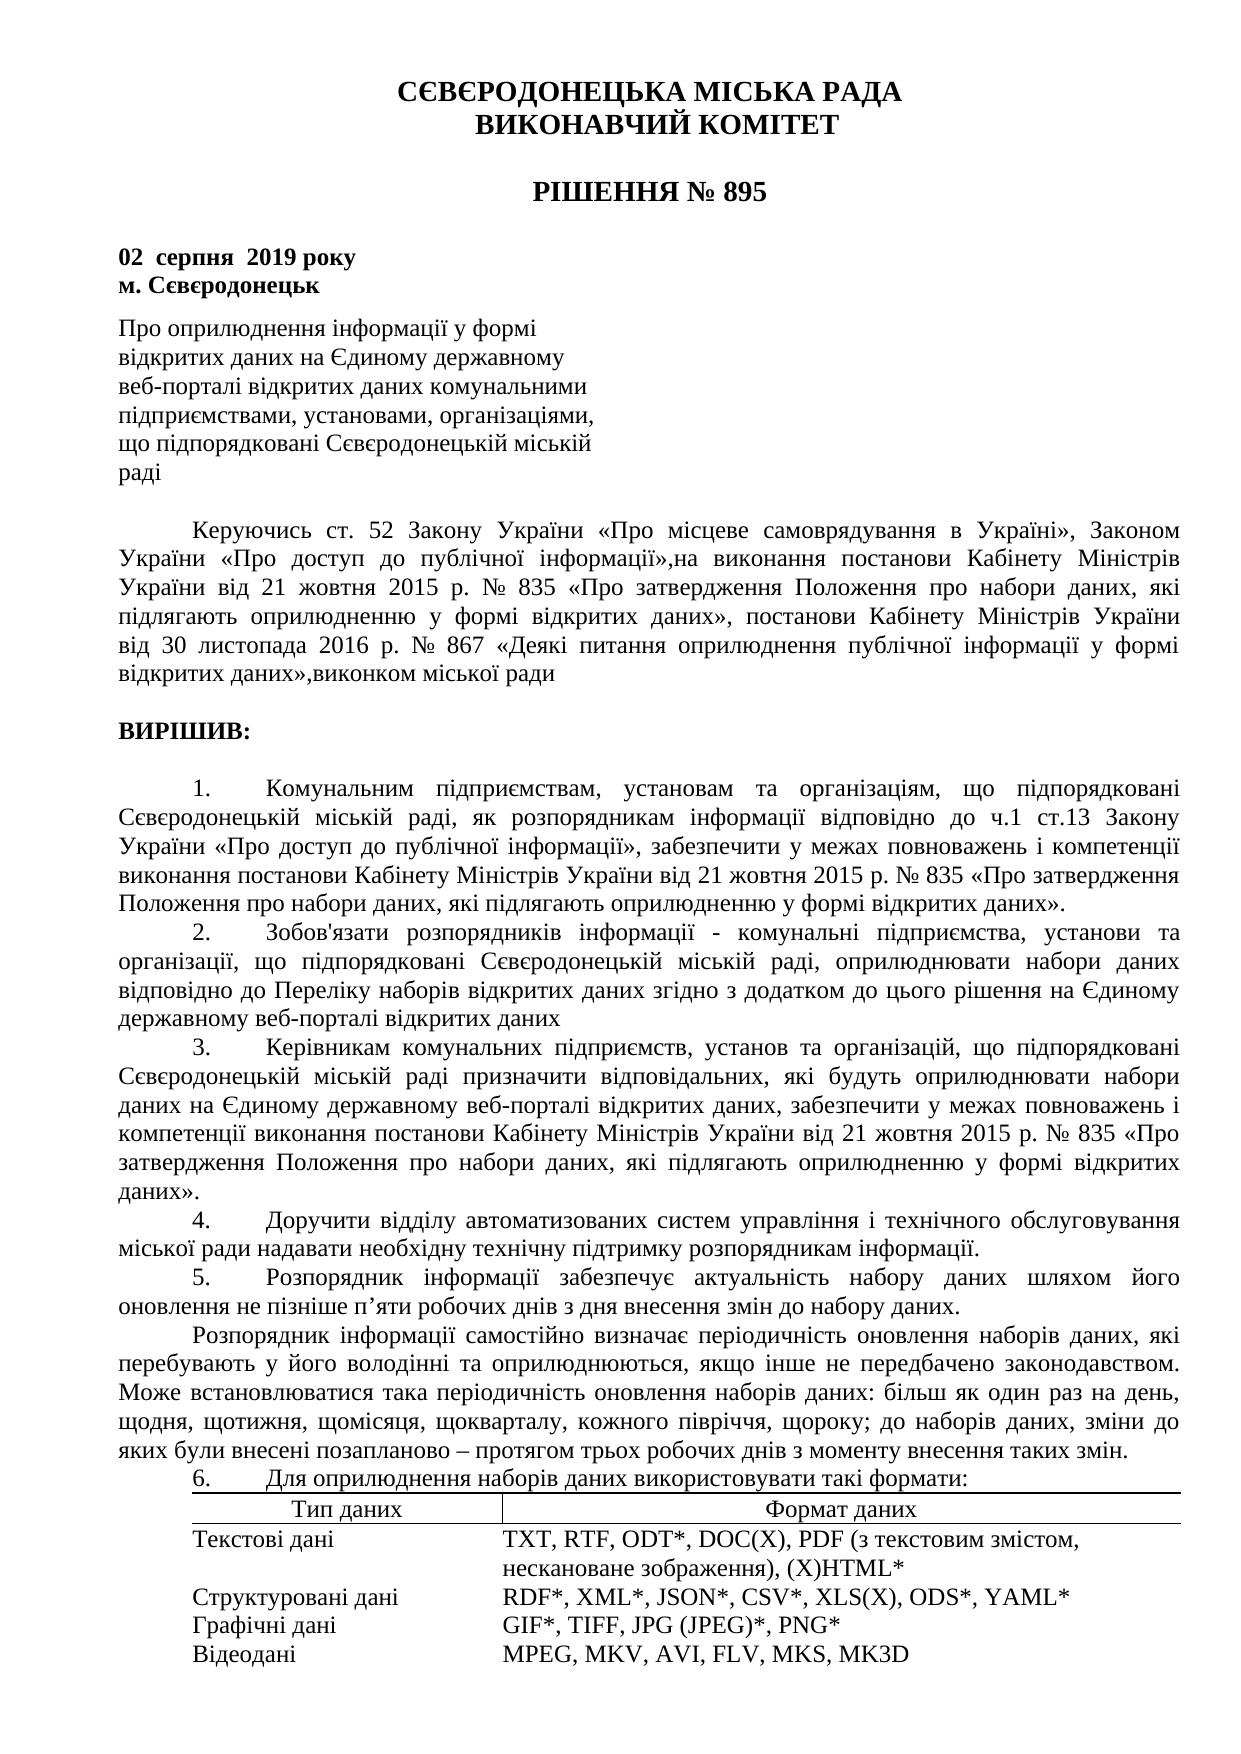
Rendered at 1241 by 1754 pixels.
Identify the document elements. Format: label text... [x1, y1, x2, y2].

text Керуючись ст. 52 Закону України «Про місцеве самоврядування в Україні», Законом України «Про доступ до публічної інформації»,на виконання постанови Кабінету Міністрів України від 21 жовтня 2015 р. № 835 «Про затвердження Положення про набори даних, які підлягають оприлюдненню у формі відкритих даних», постанови Кабінету Міністрів України від 30 листопада 2016 р. № 867 «Деякі питання оприлюднення публічної інформації у формі відкритих даних»,виконком міської ради [118, 515, 1181, 687]
list Комунальним підприємствам, установам та організаціям, що підпорядковані Сєвєродонецькій міській раді, як розпорядникам інформації відповідно до ч.1 ст.13 Закону України «Про доступ до публічної інформації», забезпечити у межах повноважень і компетенції виконання постанови Кабінету Міністрів України від 21 жовтня 2015 р. № 835 «Про затвердження Положення про набори даних, які підлягають оприлюдненню у формі відкритих даних». [118, 773, 1181, 917]
table_cell MPEG, MKV, AVI, FLV, MKS, MK3D [503, 1639, 1181, 1668]
subtitle 02 серпня 2019 року [118, 242, 1152, 270]
subtitle м. Сєвєродонецьк [118, 270, 1152, 299]
text 6. Для оприлюднення наборів даних використовувати такі формати: [118, 1463, 1181, 1492]
text Про оприлюднення інформації у формі відкритих даних на Єдиному державному веб-порталі відкритих даних комунальними підприємствами, установами, організаціями, що підпорядковані Сєвєродонецькій міській раді [118, 313, 605, 486]
table_header Тип даних [192, 1494, 502, 1522]
table_cell Відеодані [192, 1639, 502, 1668]
table_cell Структуровані дані [192, 1582, 502, 1610]
table_cell RDF*, XML*, JSON*, CSV*, XLS(X), ODS*, YAML* [503, 1582, 1181, 1610]
subtitle ВИКОНАВЧИЙ КОМІТЕТ [133, 107, 1137, 141]
table_header Формат даних [503, 1494, 1181, 1522]
table_cell Графічні дані [192, 1610, 502, 1639]
table_cell TXT, RTF, ODT*, DOC(X), PDF (з текстовим змістом, нескановане зображення), (X)HTML* [503, 1524, 1181, 1582]
text РІШЕННЯ № 895 [118, 174, 1181, 208]
text Розпорядник інформації самостійно визначає періодичність оновлення наборів даних, які перебувають у його володінні та оприлюднюються, якщо інше не передбачено законодавством. Може встановлюватися така періодичність оновлення наборів даних: більш як один раз на день, щодня, щотижня, щомісяця, щокварталу, кожного півріччя, щороку; до наборів даних, зміни до яких були внесені позапланово – протягом трьох робочих днів з моменту внесення таких змін. [118, 1320, 1181, 1463]
list Зобов'язати розпорядників інформації - комунальні підприємства, установи та організації, що підпорядковані Сєвєродонецькій міській раді, оприлюднювати набори даних відповідно до Переліку наборів відкритих даних згідно з додатком до цього рішення на Єдиному державному веб-порталі відкритих даних [118, 917, 1181, 1032]
table_cell Текстові дані [192, 1524, 502, 1582]
text СЄВЄРОДОНЕЦЬКА МІСЬКА РАДА [118, 74, 1181, 107]
text ВИРІШИВ: [118, 716, 1181, 745]
text 5. Розпорядник інформації забезпечує актуальність набору даних шляхом його оновлення не пізніше п’яти робочих днів з дня внесення змін до набору даних. [118, 1262, 1181, 1320]
text 4. Доручити відділу автоматизованих систем управління і технічного обслуговування міської ради надавати необхідну технічну підтримку розпорядникам інформації. [118, 1205, 1181, 1262]
text 3. Керівникам комунальних підприємств, установ та організацій, що підпорядковані Сєвєродонецькій міській раді призначити відповідальних, які будуть оприлюднювати набори даних на Єдиному державному веб-порталі відкритих даних, забезпечити у межах повноважень і компетенції виконання постанови Кабінету Міністрів України від 21 жовтня 2015 р. № 835 «Про затвердження Положення про набори даних, які підлягають оприлюдненню у формі відкритих даних». [118, 1032, 1181, 1205]
table_cell GIF*, TIFF, JPG (JPEG)*, PNG* [503, 1610, 1181, 1639]
